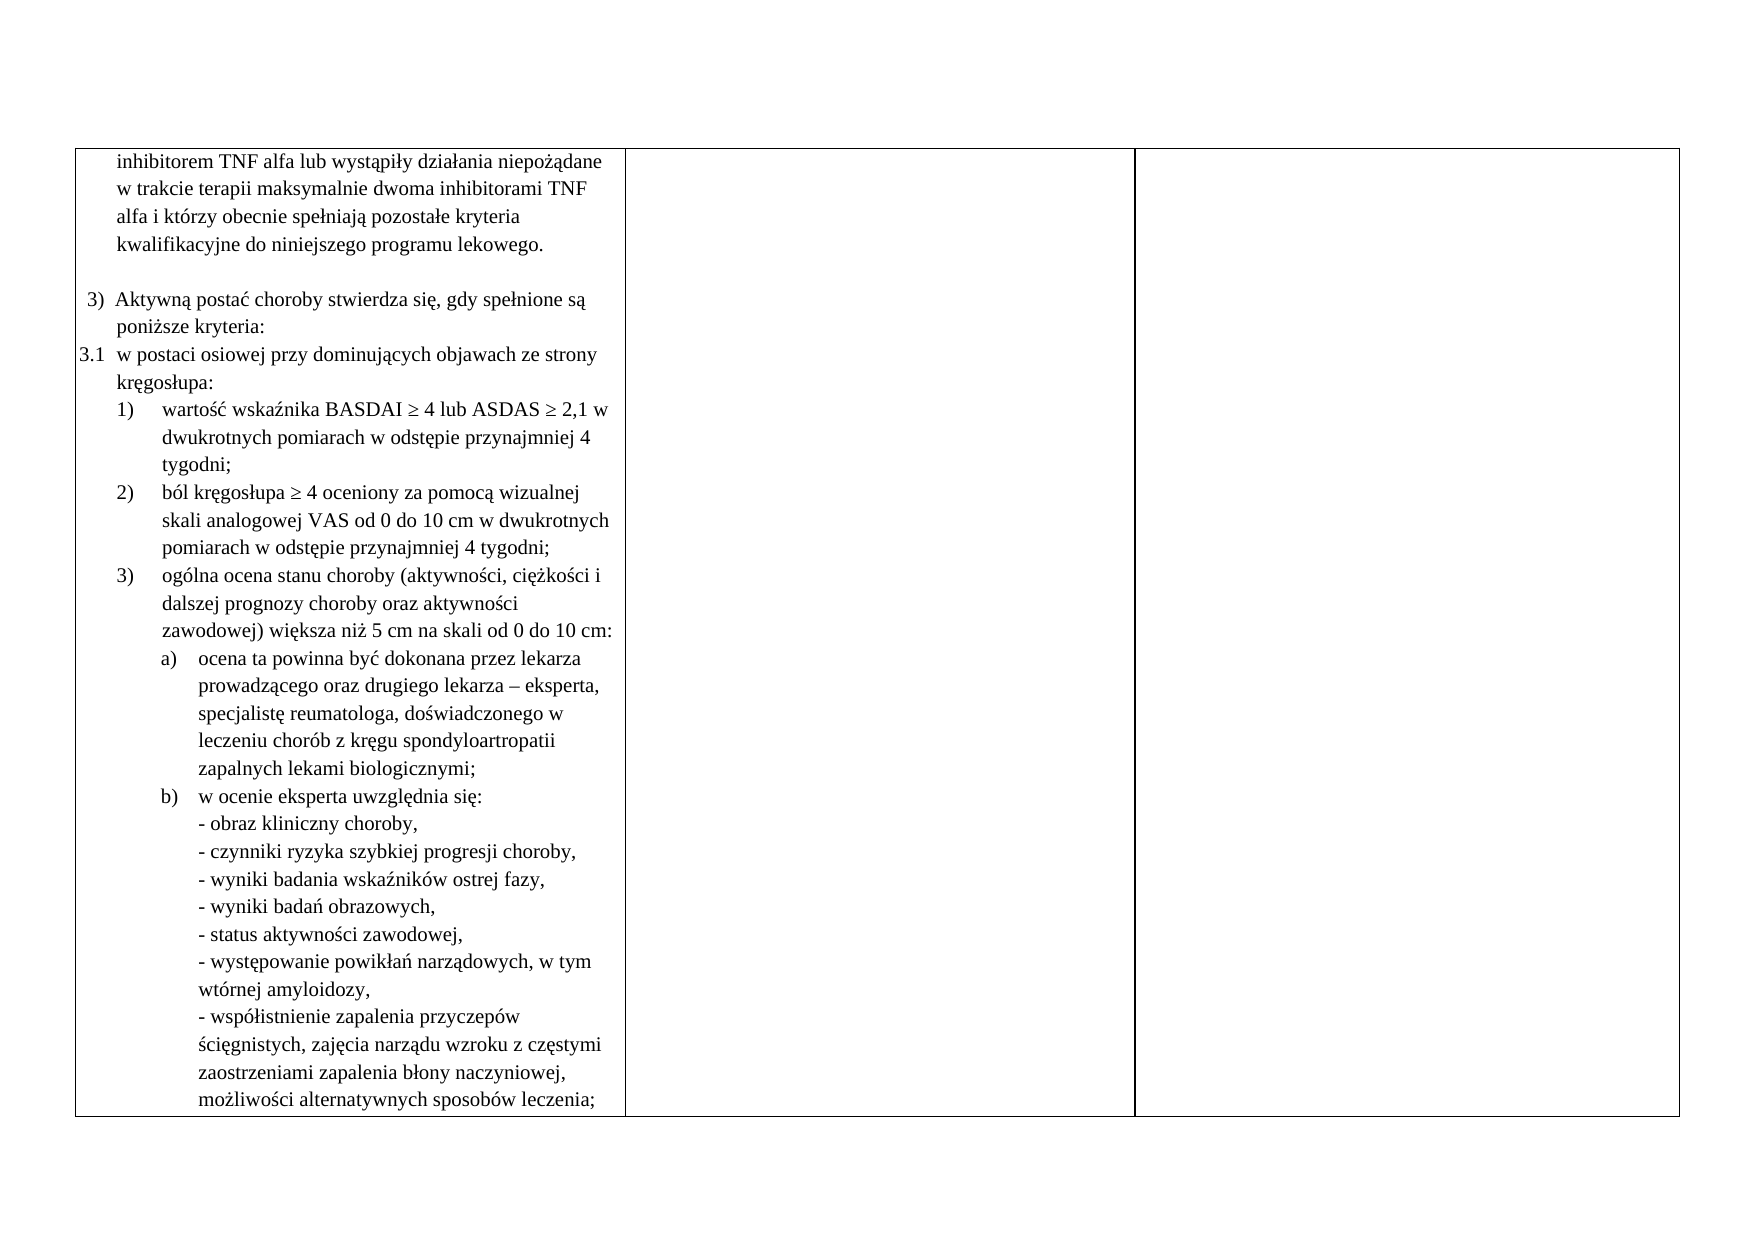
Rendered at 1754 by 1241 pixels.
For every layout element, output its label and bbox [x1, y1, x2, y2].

table_cell [76, 149, 625, 1116]
table_cell [626, 149, 1134, 1116]
table_cell [1136, 149, 1679, 1116]
